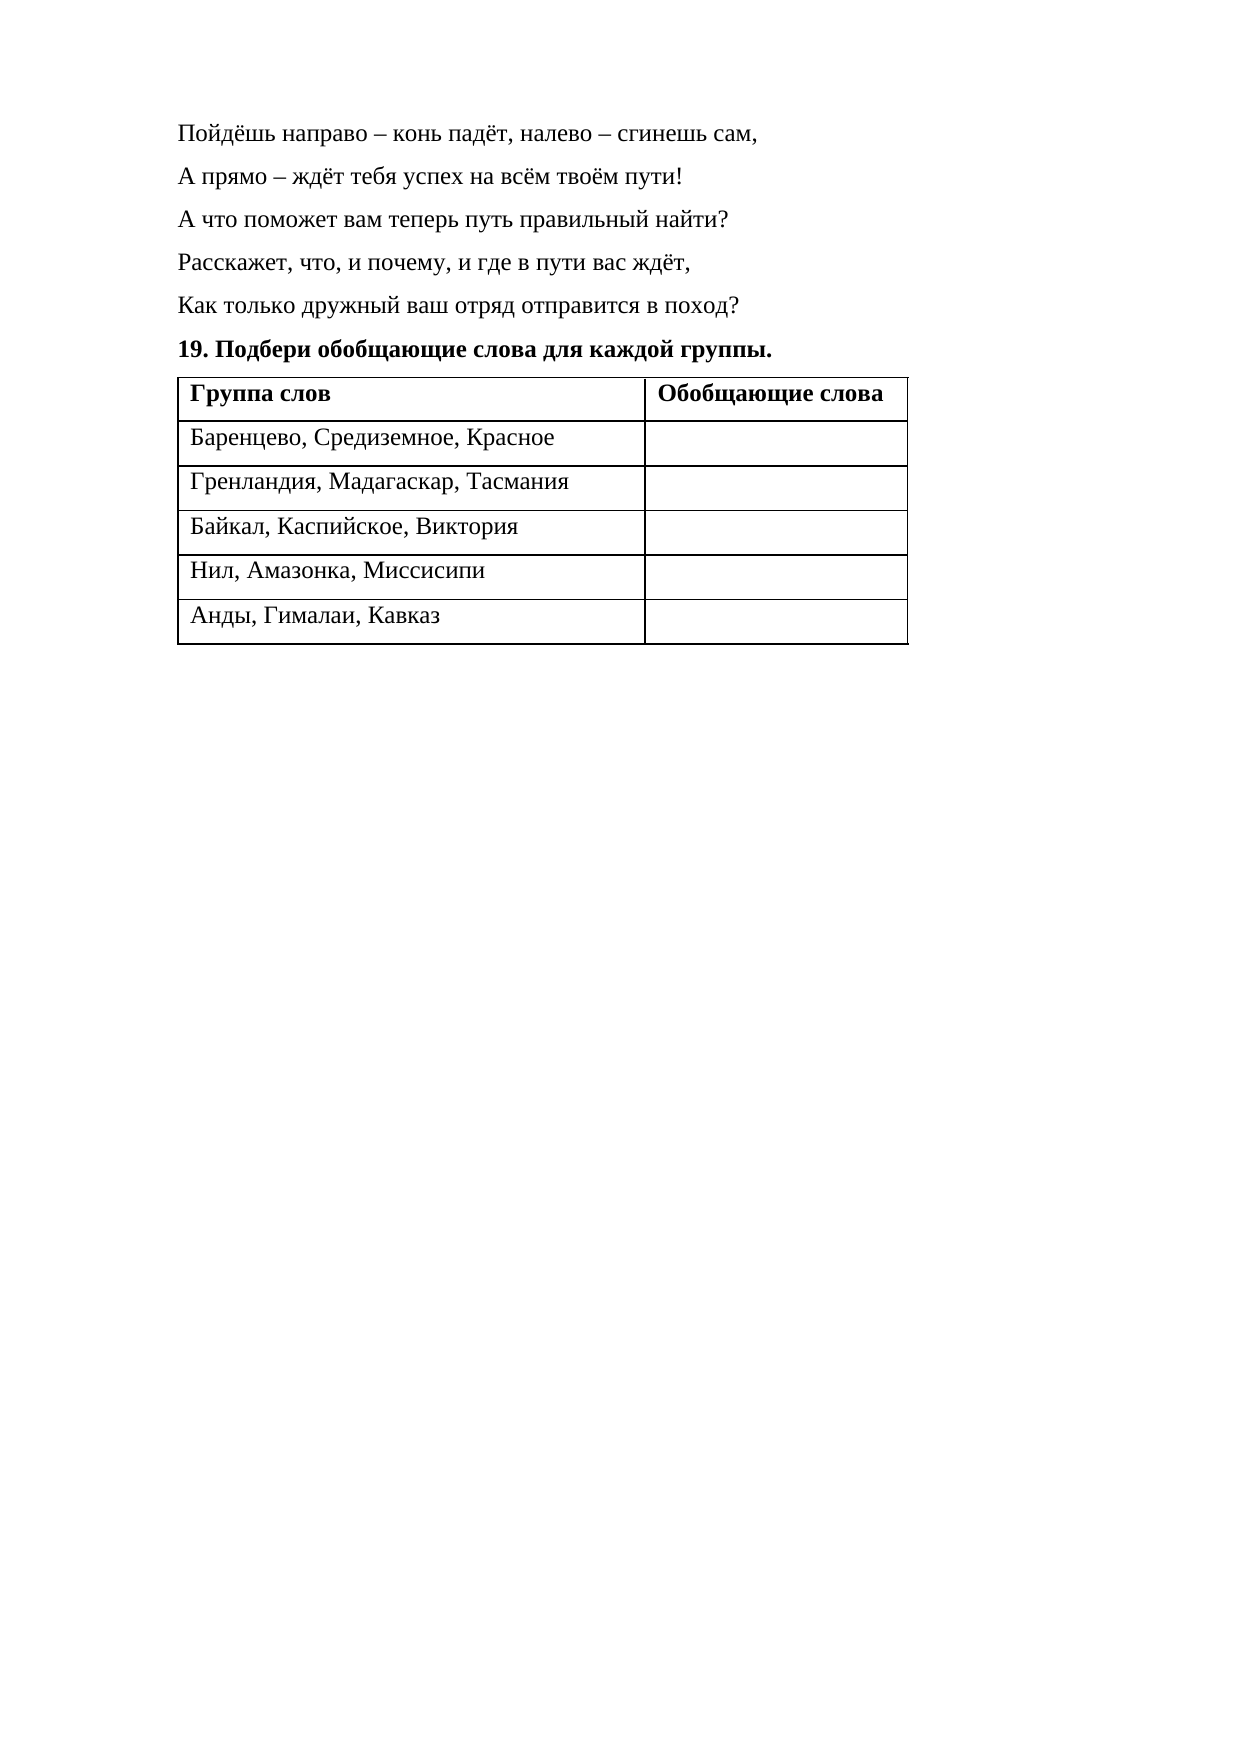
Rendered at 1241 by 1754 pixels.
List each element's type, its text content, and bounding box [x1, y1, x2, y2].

table_cell Баренцево, Средиземное, Красное [179, 422, 644, 465]
table_cell Анды, Гималаи, Кавказ [179, 600, 644, 643]
table_cell Гренландия, Мадагаскар, Тасмания [179, 467, 644, 509]
text А что поможет вам теперь путь правильный найти? [177, 204, 1152, 233]
table_cell [646, 467, 907, 509]
text Расскажет, что, и почему, и где в пути вас ждёт, [177, 247, 1152, 276]
text А прямо – ждёт тебя успех на всём твоём пути! [177, 161, 1152, 190]
text 19. Подбери обобщающие слова для каждой группы. [177, 334, 1152, 362]
table_cell [646, 600, 907, 643]
table_cell Нил, Амазонка, Миссисипи [179, 556, 644, 599]
table_header Группа слов [179, 378, 645, 420]
table_cell [646, 422, 907, 465]
text Пойдёшь направо – конь падёт, налево – сгинешь сам, [177, 118, 1152, 147]
table_cell [646, 556, 907, 599]
table_cell [646, 511, 907, 554]
text Как только дружный ваш отряд отправится в поход? [177, 291, 1152, 319]
table_header Обобщающие слова [646, 378, 907, 420]
table_cell Байкал, Каспийское, Виктория [179, 511, 644, 554]
